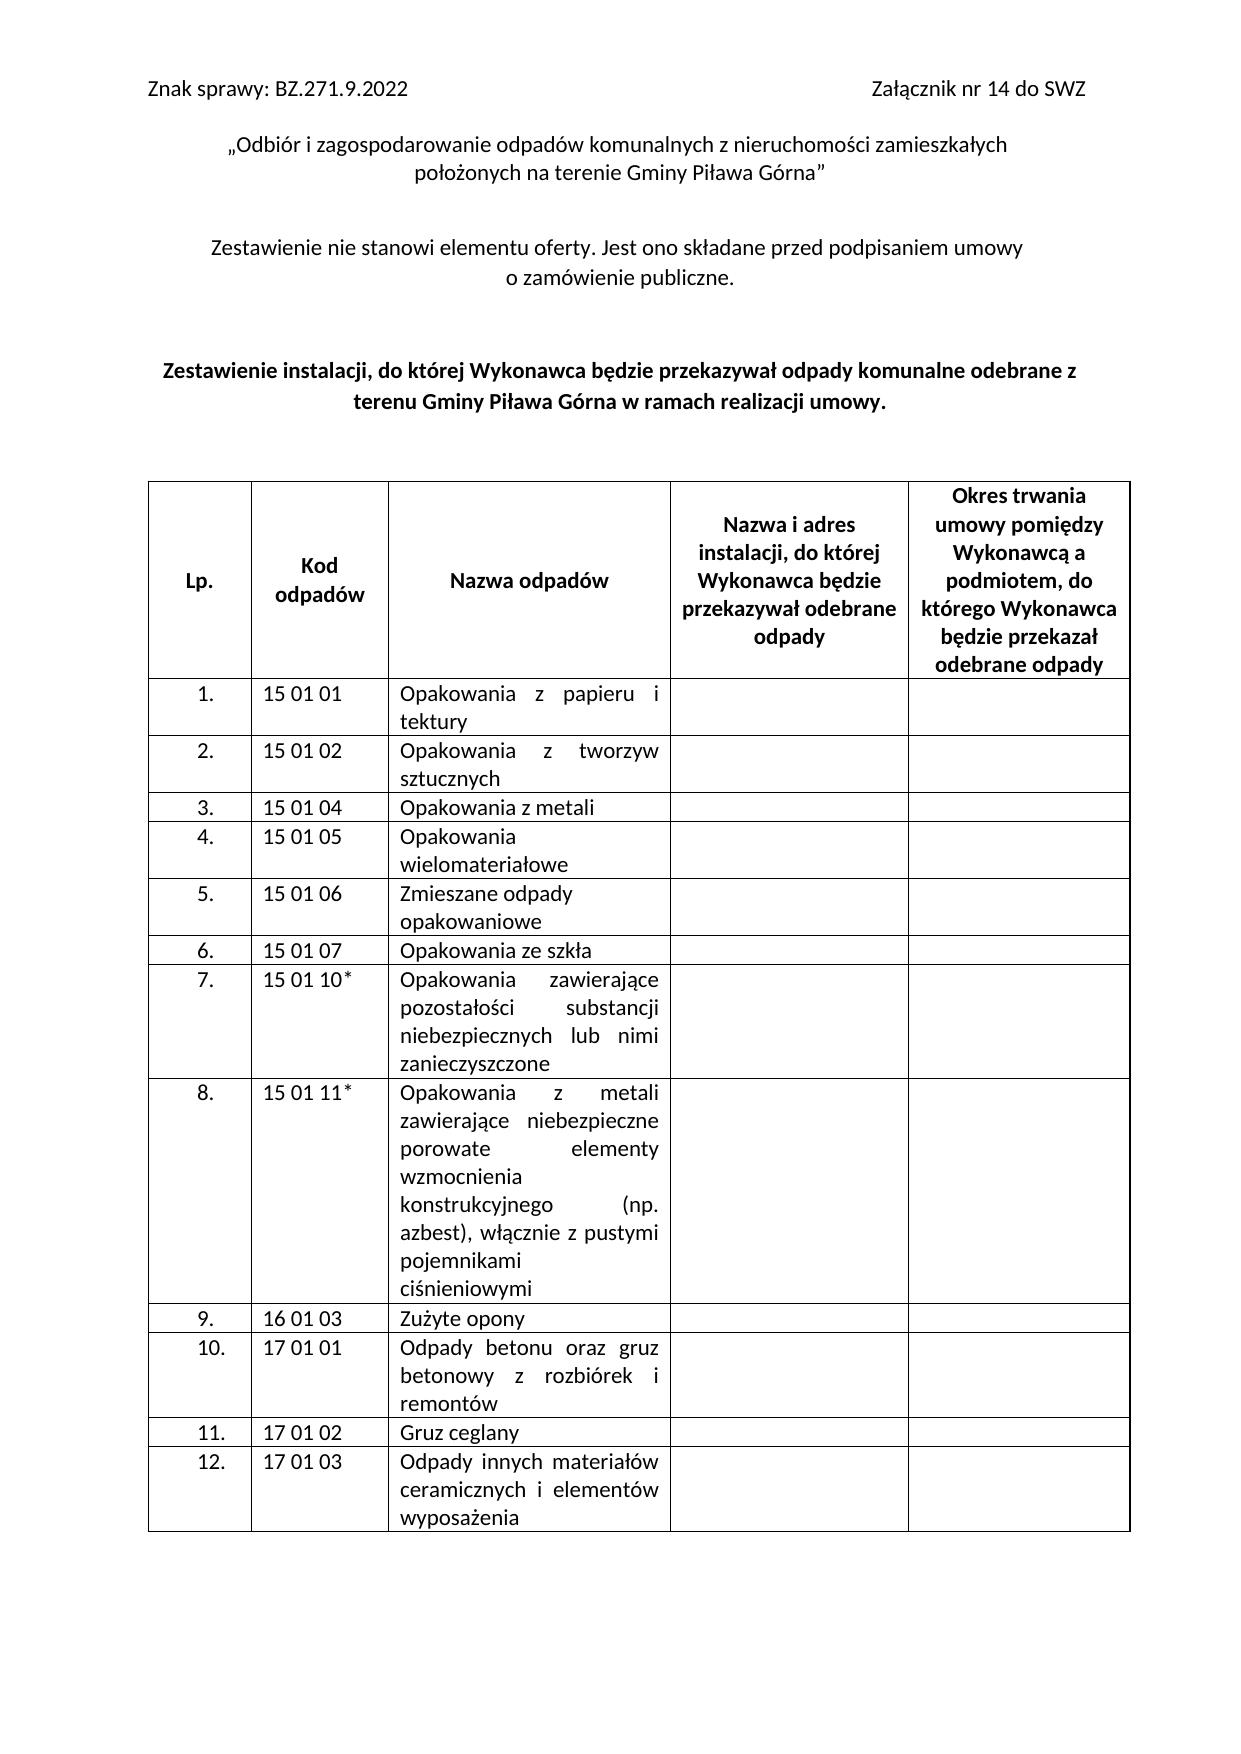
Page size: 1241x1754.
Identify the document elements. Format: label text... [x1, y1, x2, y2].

table_cell Zużyte opony [389, 1304, 670, 1332]
table_cell [909, 793, 1129, 821]
table_header Okres trwania umowy pomiędzy Wykonawcą a podmiotem, do którego Wykonawca będzie przekazał odebrane odpady [909, 482, 1129, 678]
table_cell Gruz ceglany [389, 1418, 670, 1446]
table_cell [671, 965, 908, 1077]
table_cell [909, 822, 1129, 878]
text Zestawienie instalacji, do której Wykonawca będzie przekazywał odpady komunalne odebrane z terenu Gminy Piława Górna w ramach realizacji umowy. [148, 357, 1093, 415]
table_cell [149, 879, 251, 935]
table_cell [909, 679, 1129, 735]
table_cell 16 01 03 [252, 1304, 388, 1332]
table_cell 15 01 02 [252, 736, 388, 792]
table_cell 15 01 07 [252, 936, 388, 964]
table_cell [671, 1079, 908, 1303]
table_cell Opakowania zawierające pozostałości substancji niebezpiecznych lub nimi zanieczyszczone [389, 965, 670, 1077]
table_cell [671, 1304, 908, 1332]
table_cell Opakowania z tworzyw sztucznych [389, 736, 670, 792]
table_cell [909, 1304, 1129, 1332]
table_cell [671, 679, 908, 735]
table_cell [671, 1447, 908, 1531]
table_header Nazwa i adres instalacji, do której Wykonawca będzie przekazywał odebrane odpady [671, 482, 908, 678]
table_cell 15 01 11* [252, 1079, 388, 1303]
table_cell [909, 1418, 1129, 1446]
table_cell 15 01 04 [252, 793, 388, 821]
table_cell Opakowania z metali [389, 793, 670, 821]
table_cell Odpady betonu oraz gruz betonowy z rozbiórek i remontów [389, 1333, 670, 1417]
table_cell [671, 793, 908, 821]
table_cell Opakowania ze szkła [389, 936, 670, 964]
table_cell [909, 965, 1129, 1077]
table_cell [149, 793, 251, 821]
table_cell [149, 736, 251, 792]
table_cell [671, 822, 908, 878]
table_cell [671, 1418, 908, 1446]
table_header Lp. [149, 482, 251, 678]
table_cell [671, 1333, 908, 1417]
table_cell 17 01 03 [252, 1447, 388, 1531]
table_cell [909, 1079, 1129, 1303]
table_cell 15 01 10* [252, 965, 388, 1077]
table_cell [671, 879, 908, 935]
table_cell 17 01 02 [252, 1418, 388, 1446]
table_cell [671, 736, 908, 792]
table_cell [149, 1447, 251, 1531]
table_cell [671, 936, 908, 964]
table_cell [909, 736, 1129, 792]
table_cell Zmieszane odpady opakowaniowe [389, 879, 670, 935]
table_cell Opakowania z metali zawierające niebezpieczne porowate elementy wzmocnienia konstrukcyjnego (np. azbest), włącznie z pustymi pojemnikami ciśnieniowymi [389, 1079, 670, 1303]
table_cell 17 01 01 [252, 1333, 388, 1417]
table_cell Opakowania wielomateriałowe [389, 822, 670, 878]
table_cell [909, 936, 1129, 964]
table_cell [149, 1304, 251, 1332]
table_cell [909, 1333, 1129, 1417]
table_cell 15 01 05 [252, 822, 388, 878]
table_cell [909, 1447, 1129, 1531]
table_cell [149, 936, 251, 964]
table_cell [909, 879, 1129, 935]
table_cell [149, 1333, 251, 1417]
table_cell [149, 822, 251, 878]
table_header Kod odpadów [252, 482, 388, 678]
table_cell 15 01 06 [252, 879, 388, 935]
table_cell [149, 965, 251, 1077]
table_cell Opakowania z papieru i tektury [389, 679, 670, 735]
table_cell 15 01 01 [252, 679, 388, 735]
table_cell [149, 1418, 251, 1446]
table_cell [149, 679, 251, 735]
table_header Nazwa odpadów [389, 482, 670, 678]
table_cell Odpady innych materiałów ceramicznych i elementów wyposażenia [389, 1447, 670, 1531]
table_cell [149, 1079, 251, 1303]
text Zestawienie nie stanowi elementu oferty. Jest ono składane przed podpisaniem umowy o zamówienie publiczne. [148, 233, 1093, 291]
